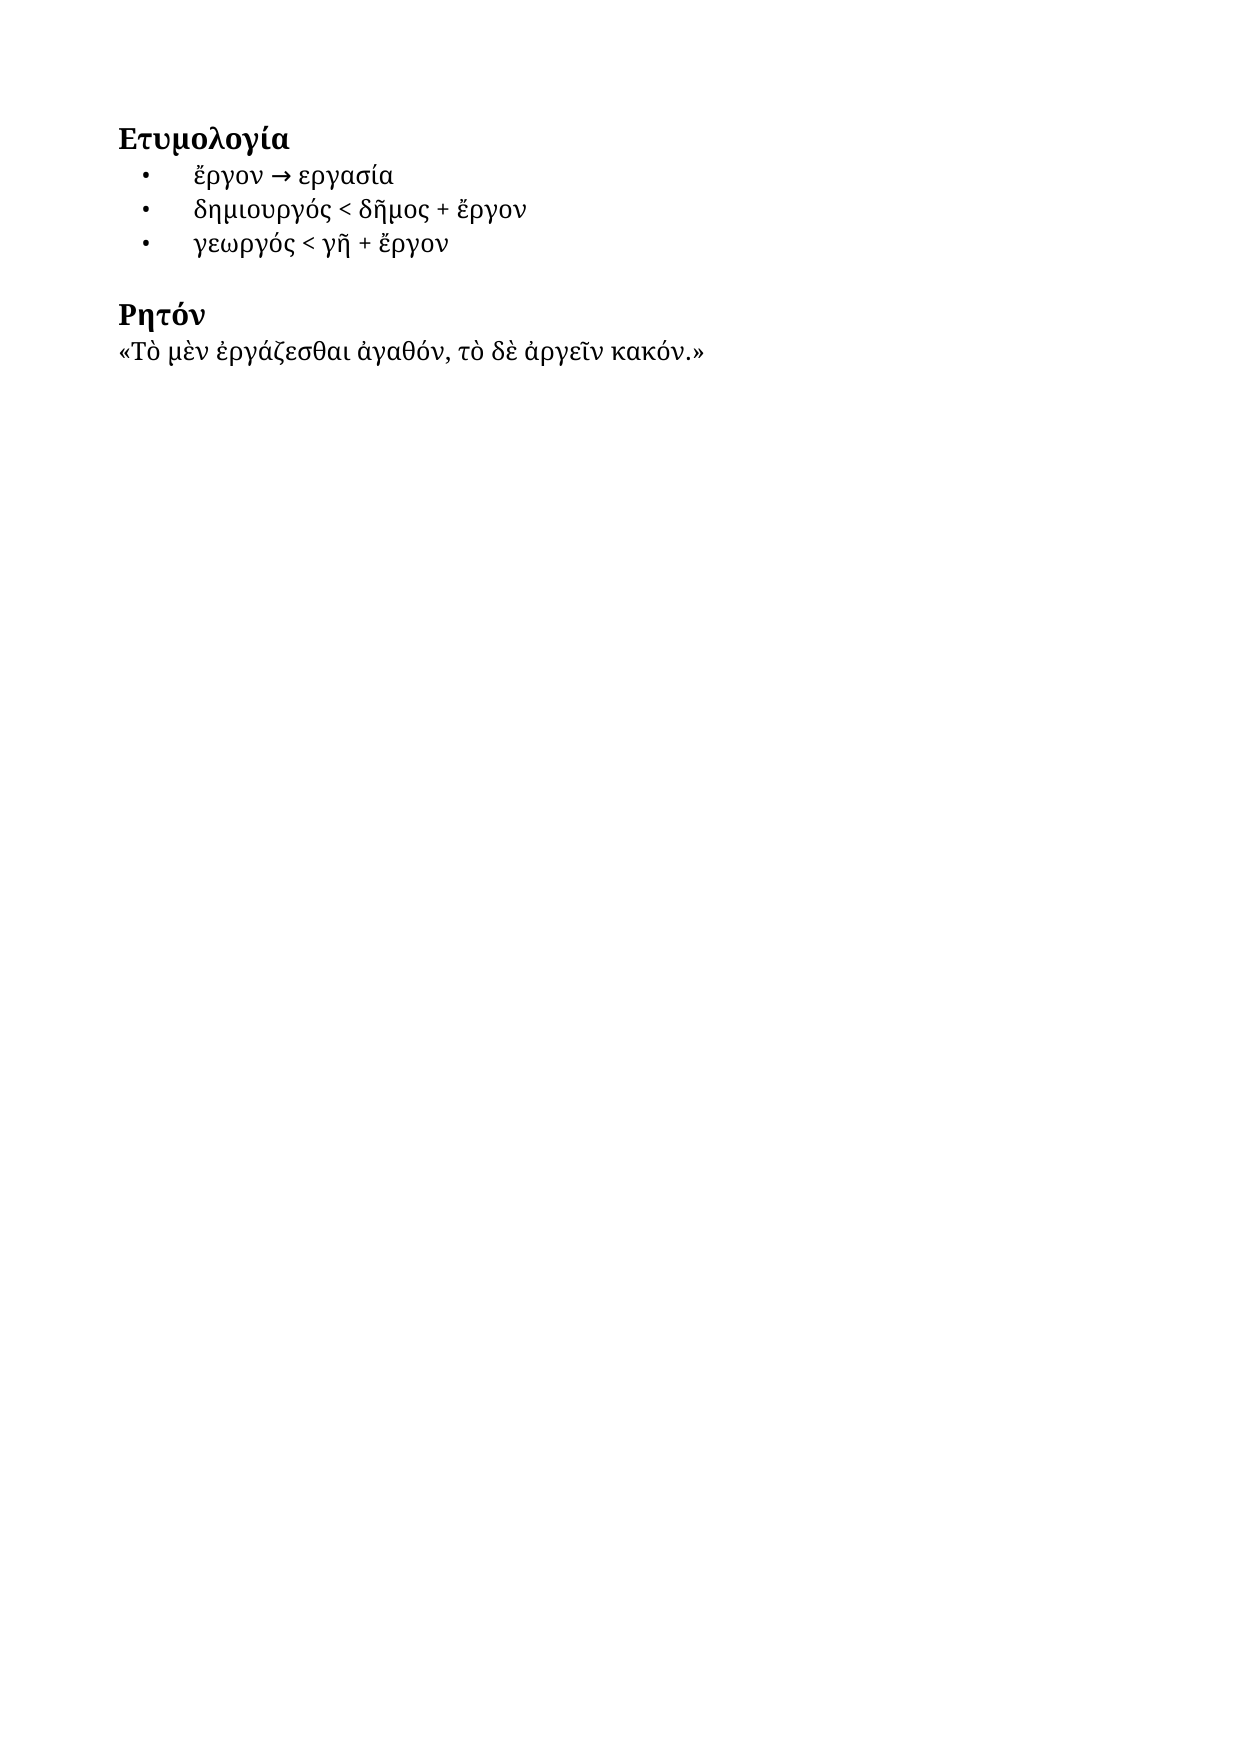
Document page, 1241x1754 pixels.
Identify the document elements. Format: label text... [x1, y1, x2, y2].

list δημιουργός < δῆμος + ἔργον [141, 192, 1122, 226]
list ἔργον → εργασία [141, 158, 1122, 192]
text «Τὸ μὲν ἐργάζεσθαι ἀγαθόν, τὸ δὲ ἀργεῖν κακόν.» [118, 334, 1122, 368]
text Ετυμολογία [118, 118, 1122, 158]
text Ρητόν [118, 294, 1122, 334]
list γεωργός < γῆ + ἔργον [141, 226, 1122, 260]
